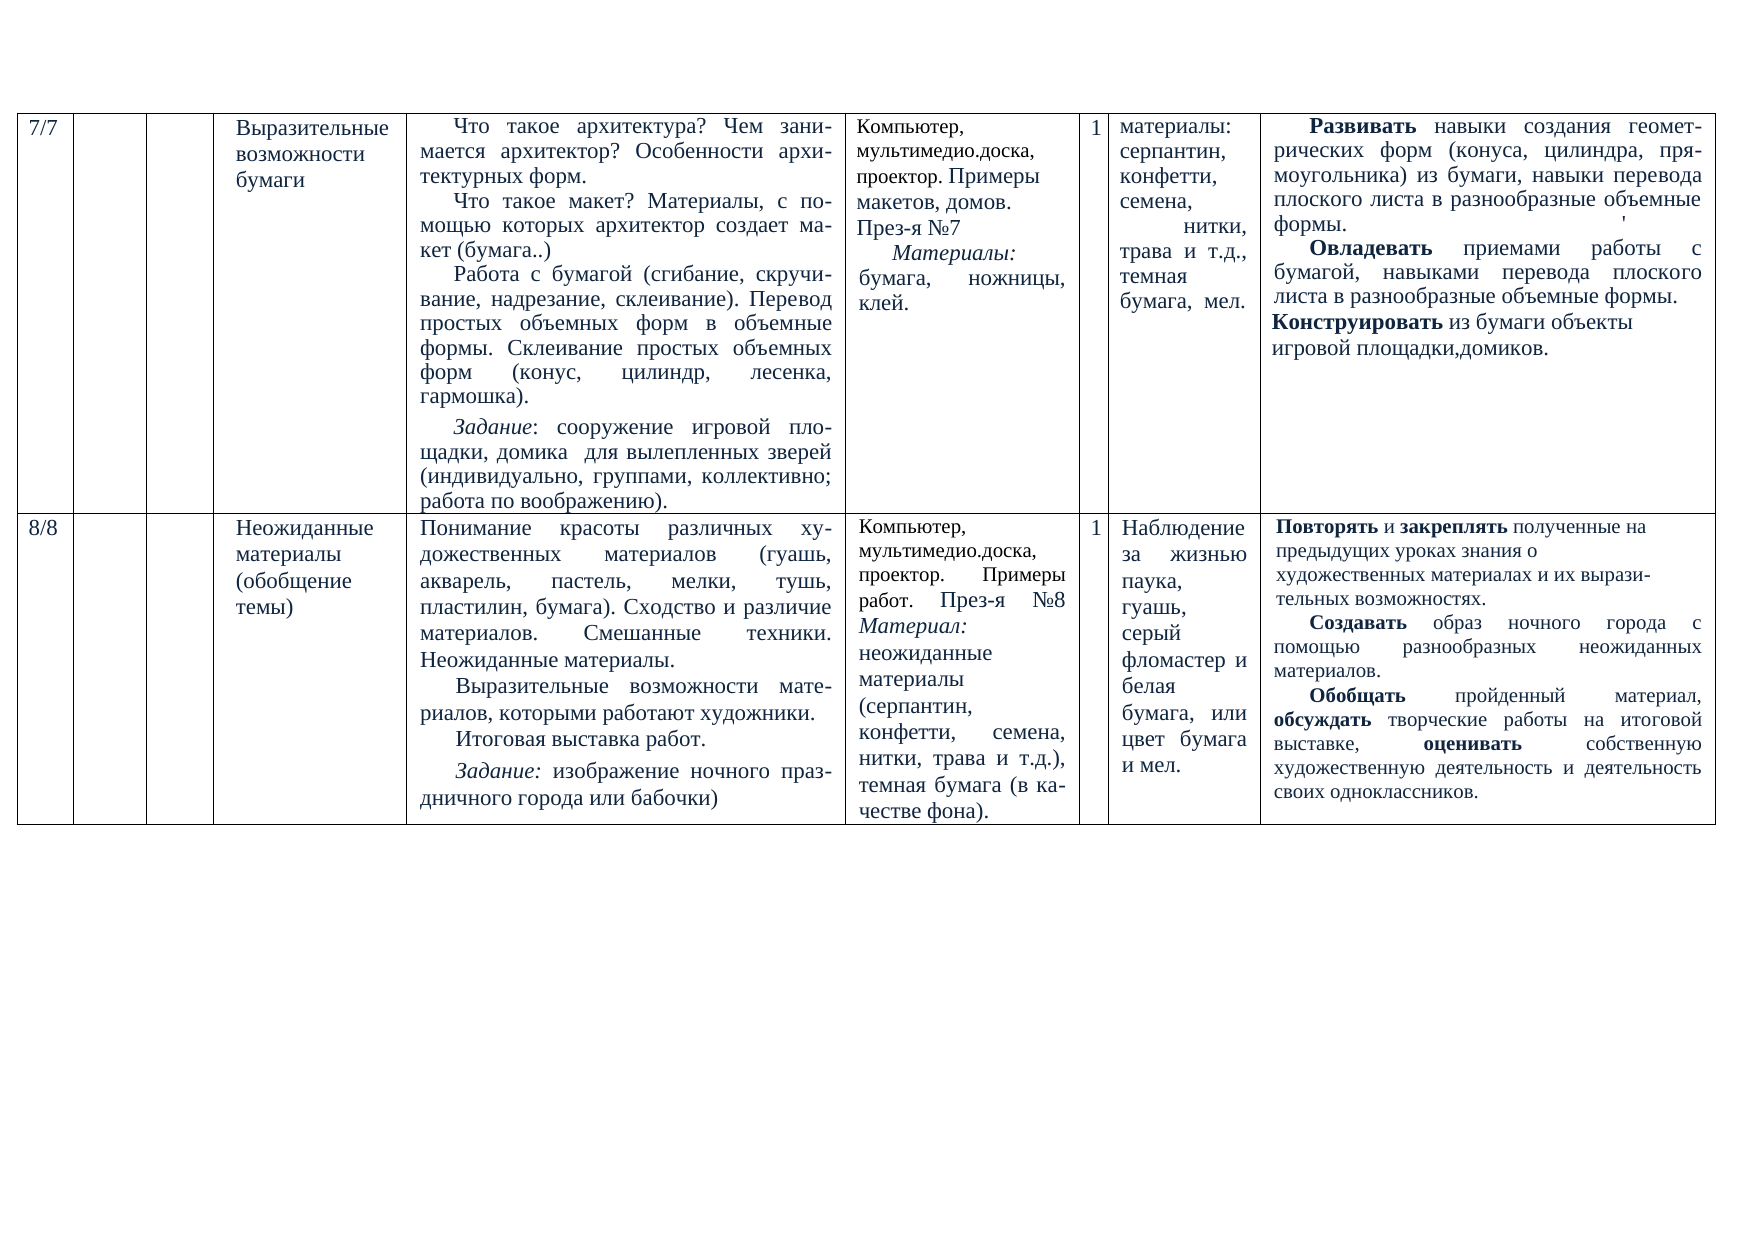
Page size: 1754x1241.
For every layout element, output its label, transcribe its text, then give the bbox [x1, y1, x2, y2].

table_cell [74, 114, 146, 513]
table_cell 8/8 [18, 514, 73, 823]
table_cell 1 [1080, 514, 1108, 823]
table_cell Наблюдение за жизнью паука, гуашь, серый фломастер и белая бумага, или цвет бумага и мел. [1109, 514, 1260, 823]
table_cell 1 [1080, 114, 1108, 513]
table_cell Компьютер, мультимедио.доска, проектор. Примеры макетов, домов. През-я №7 Материалы: бумага, ножницы, клей. [846, 114, 1079, 513]
table_cell Выразительные возможности бумаги [214, 114, 406, 513]
table_cell [74, 514, 146, 823]
table_cell Компьютер, мультимедио.доска, проектор. Примеры работ. През-я №8 Материал: неожиданные материалы (серпантин, конфетти, семена, нитки, трава и т.д.), темная бумага (в качестве фона). [846, 514, 1079, 823]
table_cell Понимание красоты различных художественных материалов (гуашь, акварель, пастель, мелки, тушь, пластилин, бумага). Сходство и различие материалов. Смешанные техники. Неожиданные материалы. Выразительные возможности материалов, которыми работают художники. Итоговая выставка работ. Задание: изображение ночного праздничного города или бабочки) [407, 514, 845, 823]
table_cell 7/7 [18, 114, 73, 513]
table_cell Развивать навыки создания геометрических форм (конуса, цилиндра, прямоугольника) из бумаги, навыки перевода плоского листа в разнообразные объемные формы. ' Овладевать приемами работы с бумагой, навыками перевода плоского листа в разнообразные объемные формы. Конструировать из бумаги объекты игровой площадки,домиков. [1261, 114, 1715, 513]
table_cell Повторять и закреплять полученные на предыдущих уроках знания о художественных материалах и их выразительных возможностях. Создавать образ ночного города с помощью разнообразных неожиданных материалов. Обобщать пройденный материал, обсуждать творческие работы на итоговой выставке, оценивать собственную художественную деятельность и деятельность своих одноклассников. [1261, 514, 1715, 823]
table_cell материалы: серпантин, конфетти, семена, нитки, трава и т.д., темная бумага, мел. [1109, 114, 1260, 513]
table_cell Неожиданные материалы (обобщение темы) [214, 514, 406, 823]
table_cell [147, 114, 213, 513]
table_cell Что такое архитектура? Чем занимается архитектор? Особенности архитектурных форм. Что такое макет? Материалы, с помощью которых архитектор создает макет (бумага..) Работа с бумагой (сгибание, скручивание, надрезание, склеивание). Перевод простых объемных форм в объемные формы. Склеивание простых объемных форм (конус, цилиндр, лесенка, гармошка). Задание: сооружение игровой площадки, домика для вылепленных зверей (индивидуально, группами, коллективно; работа по воображению). [407, 114, 845, 513]
table_cell [147, 514, 213, 823]
